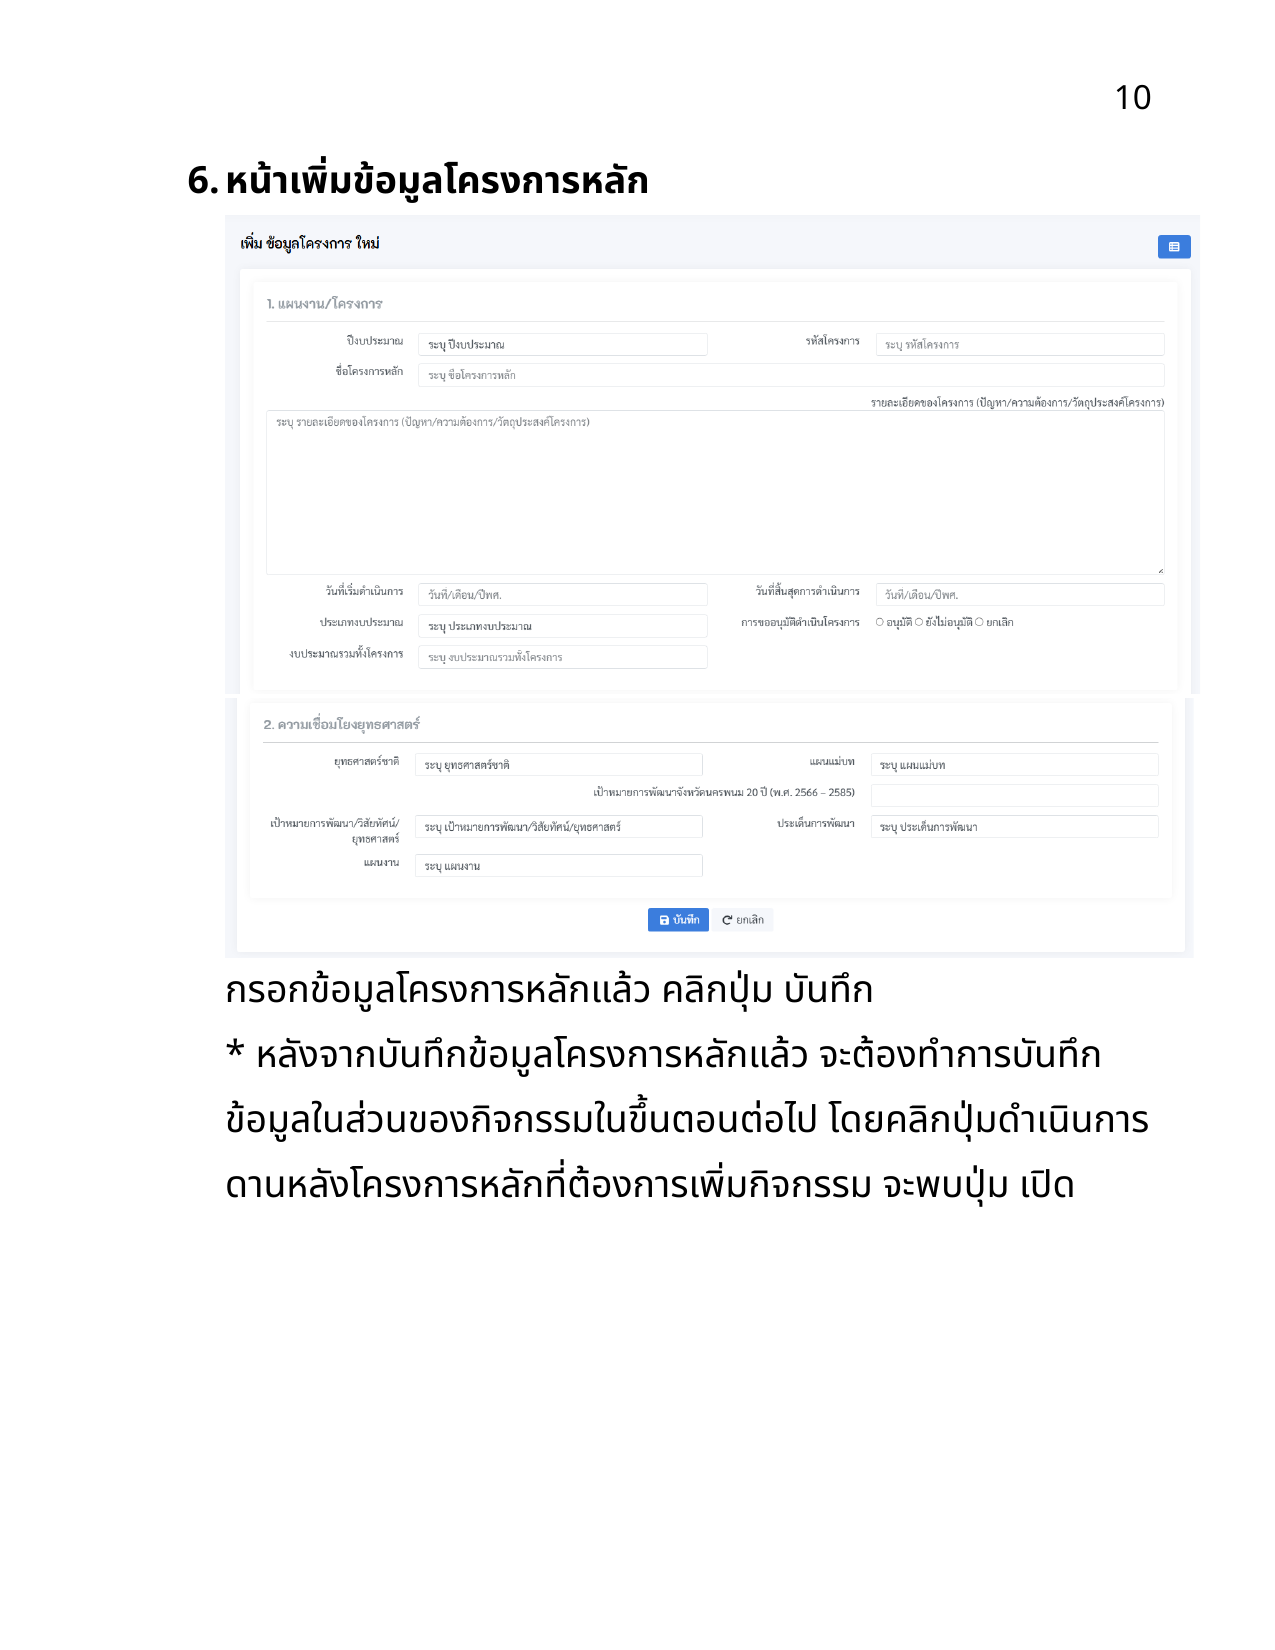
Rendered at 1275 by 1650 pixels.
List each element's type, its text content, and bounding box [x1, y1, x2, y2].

list กรอกข้อมูลโครงการหลักแล้ว คลิกปุ่ม บันทึก [225, 962, 1152, 1019]
picture [225, 215, 1200, 694]
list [225, 1028, 1152, 1215]
picture [225, 698, 1194, 958]
